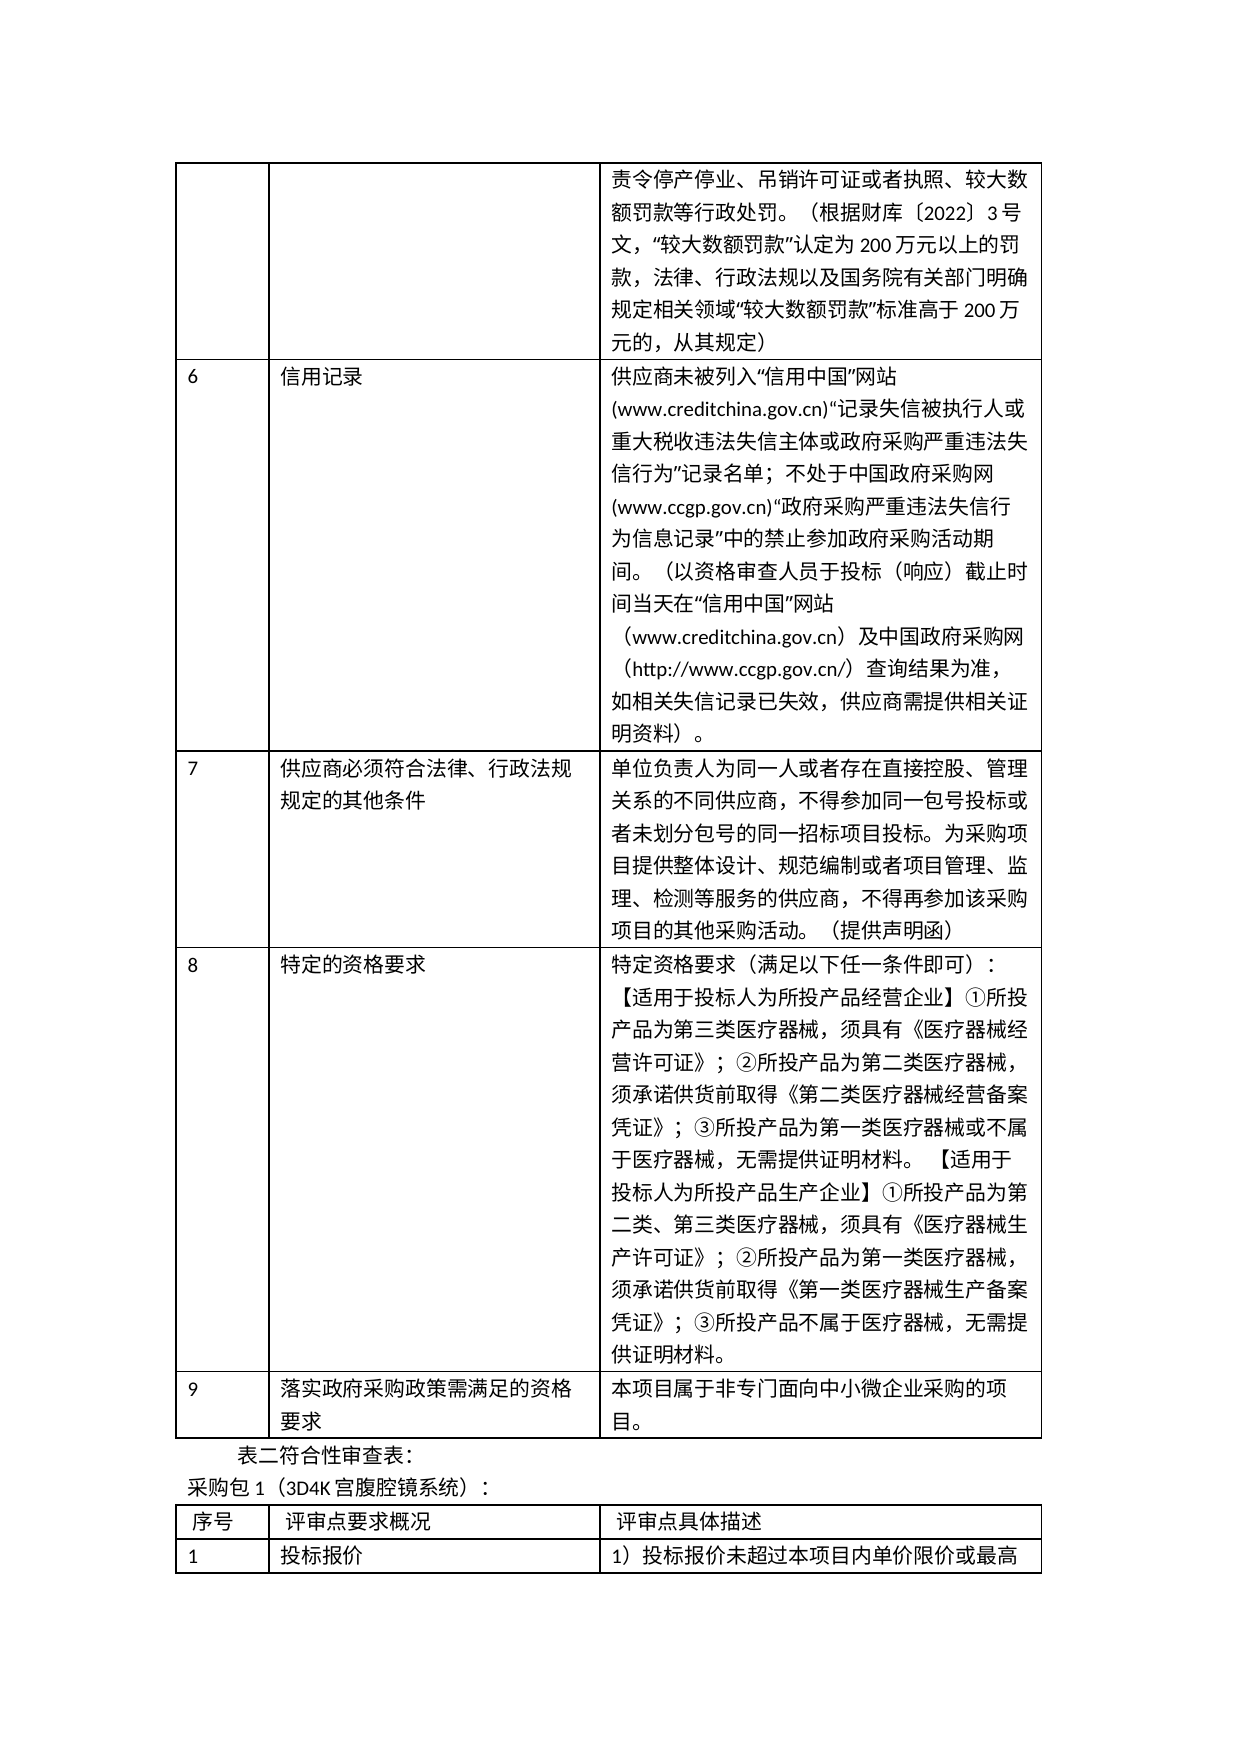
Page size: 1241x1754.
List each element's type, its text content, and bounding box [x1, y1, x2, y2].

table_header 评审点要求概况 [270, 1506, 599, 1538]
table_cell 信用记录 [270, 360, 599, 750]
text 表二符合性审查表： [187, 1439, 1053, 1471]
table_cell 8 [177, 948, 268, 1371]
table_header 评审点具体描述 [601, 1506, 1041, 1538]
table_cell 供应商必须符合法律、行政法规规定的其他条件 [270, 752, 599, 947]
table_cell 1 [177, 1540, 268, 1572]
table_cell 7 [177, 752, 268, 947]
table_cell 特定资格要求（满足以下任一条件即可）： 【适用于投标人为所投产品经营企业】①所投产品为第三类医疗器械，须具有《医疗器械经营许可证》；②所投产品为第二类医疗器械，须承诺供货前取得《第二类医疗器械经营备案凭证》；③所投产品为第一类医疗器械或不属于医疗器械，无需提供证明材料。 【适用于投标人为所投产品生产企业】①所投产品为第二类、第三类医疗器械，须具有《医疗器械生产许可证》；②所投产品为第一类医疗器械，须承诺供货前取得《第一类医疗器械生产备案凭证》；③所投产品不属于医疗器械，无需提供证明材料。 [601, 948, 1041, 1371]
table_header 序号 [177, 1506, 268, 1538]
table_cell 供应商未被列入“信用中国”网站(www.creditchina.gov.cn)“记录失信被执行人或重大税收违法失信主体或政府采购严重违法失信行为”记录名单；不处于中国政府采购网(www.ccgp.gov.cn)“政府采购严重违法失信行为信息记录”中的禁止参加政府采购活动期间。（以资格审查人员于投标（响应）截止时间当天在“信用中国”网站（www.creditchina.gov.cn）及中国政府采购网（http://www.ccgp.gov.cn/）查询结果为准，如相关失信记录已失效，供应商需提供相关证明资料）。 [601, 360, 1041, 750]
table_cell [601, 1540, 1041, 1572]
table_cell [601, 164, 1041, 358]
table_cell 特定的资格要求 [270, 948, 599, 1371]
table_cell 投标报价 [270, 1540, 599, 1572]
table_cell 6 [177, 360, 268, 750]
table_cell 9 [177, 1372, 268, 1437]
table_cell 单位负责人为同一人或者存在直接控股、管理关系的不同供应商，不得参加同一包号投标或者未划分包号的同一招标项目投标。为采购项目提供整体设计、规范编制或者项目管理、监理、检测等服务的供应商，不得再参加该采购项目的其他采购活动。（提供声明函） [601, 752, 1041, 947]
table_cell 落实政府采购政策需满足的资格要求 [270, 1372, 599, 1437]
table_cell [270, 164, 599, 358]
table_cell 5 [177, 164, 268, 358]
table_cell 本项目属于非专门面向中小微企业采购的项目。 [601, 1372, 1041, 1437]
text 采购包1（3D4K宫腹腔镜系统）： [187, 1471, 1053, 1504]
